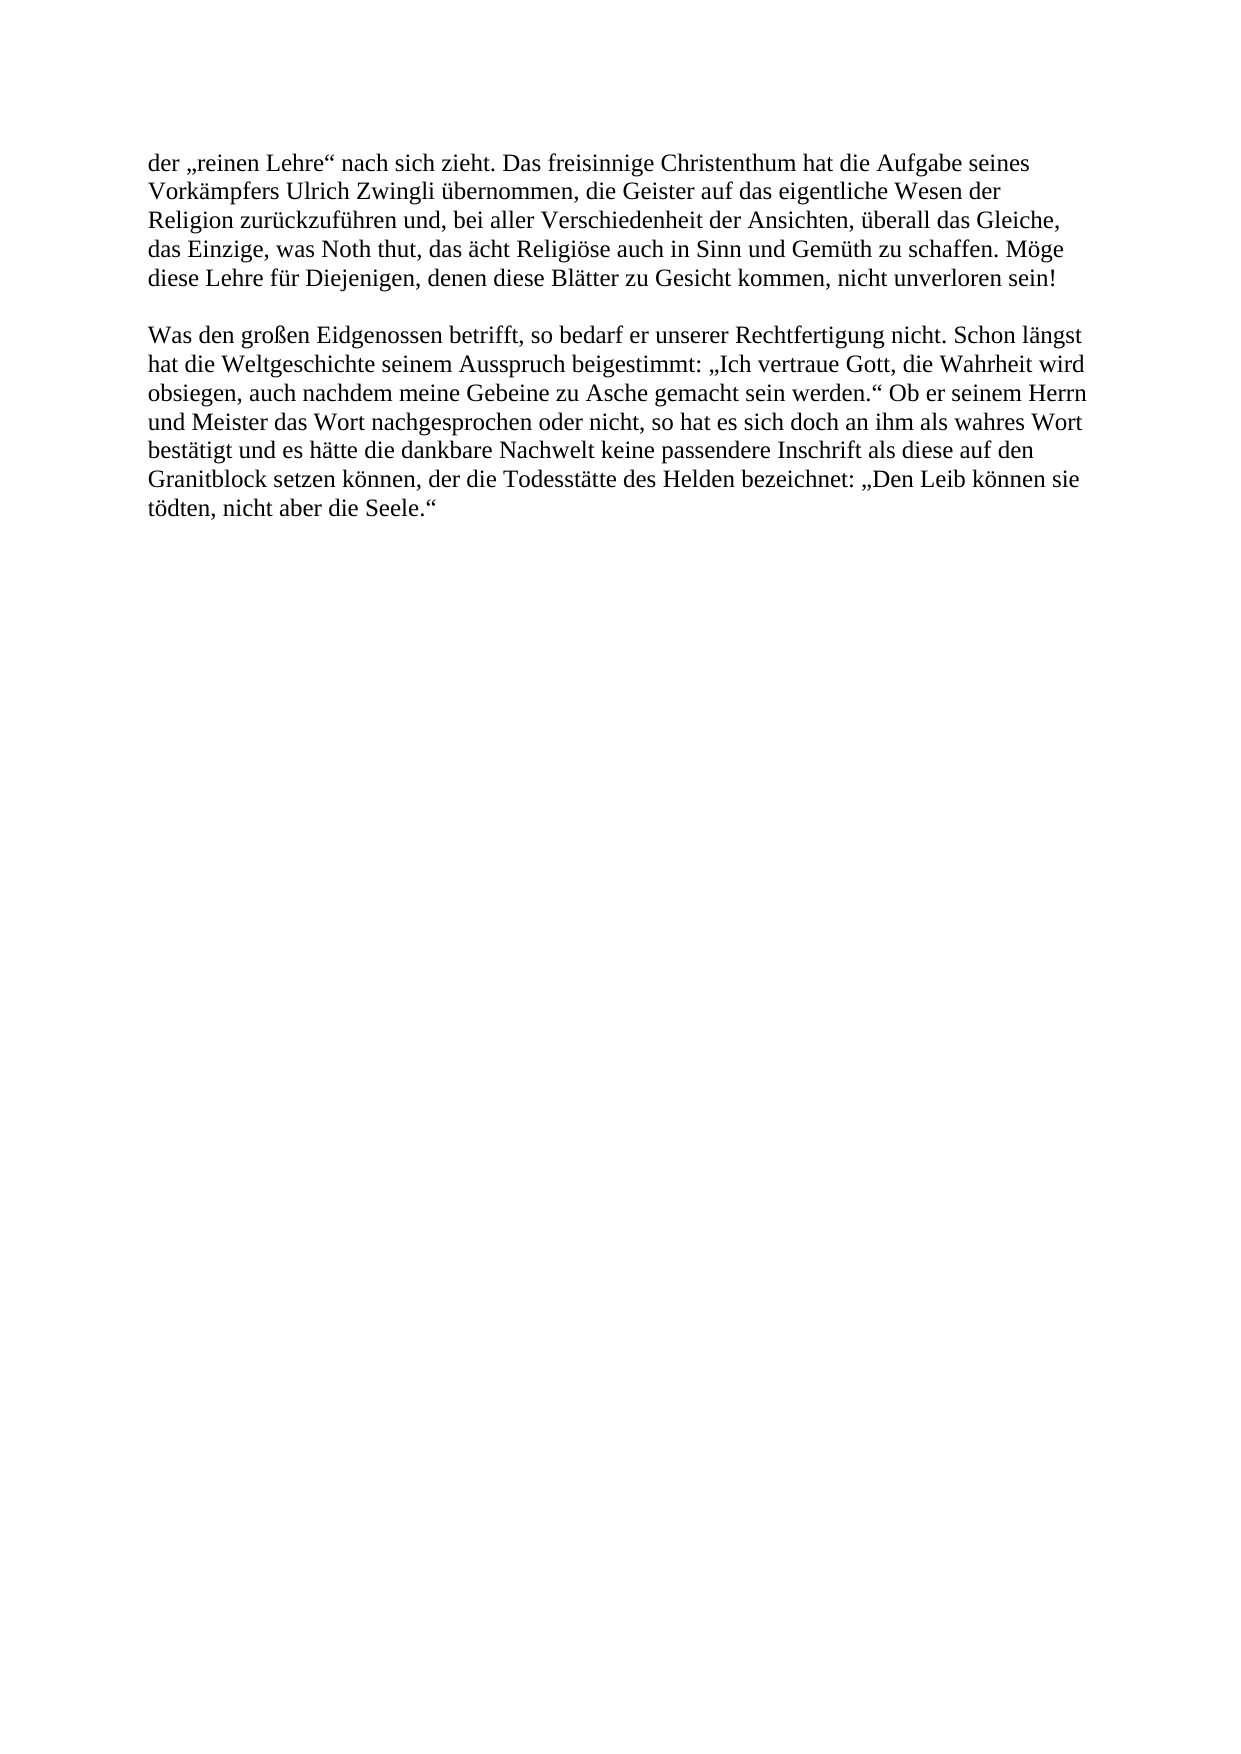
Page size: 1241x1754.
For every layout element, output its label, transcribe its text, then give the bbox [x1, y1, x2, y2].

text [148, 148, 1093, 291]
text Was den großen Eidgenossen betrifft, so bedarf er unserer Rechtfertigung nicht. Schon längst hat die Weltgeschichte seinem Ausspruch beigestimmt: „Ich vertraue Gott, die Wahrheit wird obsiegen, auch nachdem meine Gebeine zu Asche gemacht sein werden.“ Ob er seinem Herrn und Meister das Wort nachgesprochen oder nicht, so hat es sich doch an ihm als wahres Wort bestätigt und es hätte die dankbare Nachwelt keine passendere Inschrift als diese auf den Granitblock setzen können, der die Todesstätte des Helden bezeichnet: „Den Leib können sie tödten, nicht aber die Seele.“ [148, 321, 1093, 522]
